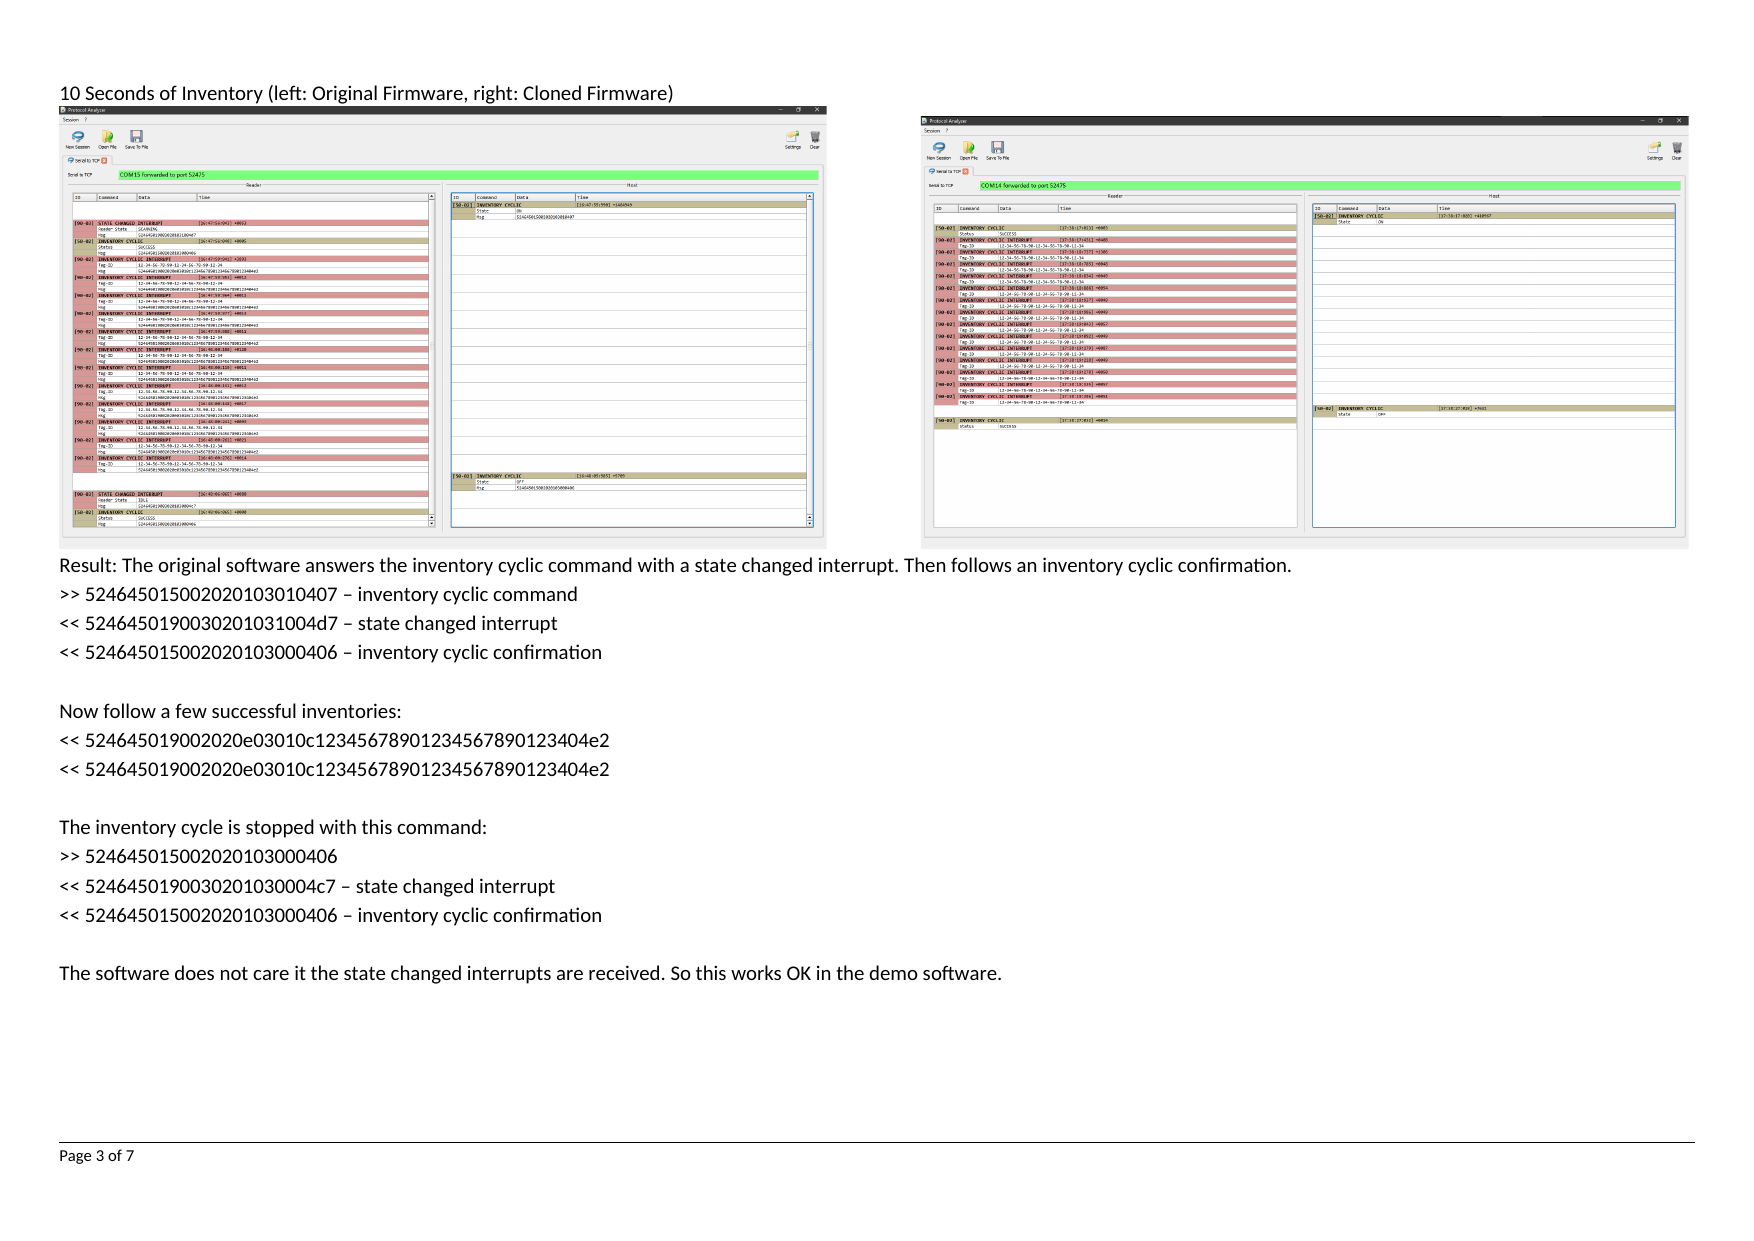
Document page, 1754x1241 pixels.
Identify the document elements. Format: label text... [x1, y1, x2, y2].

picture [59, 106, 827, 549]
text The software does not care it the state changed interrupts are received. So this works OK in the demo software. [59, 957, 1695, 986]
picture [920, 116, 1689, 549]
text >> 524645015002020103010407 – inventory cyclic command [59, 577, 1695, 607]
text 10 Seconds of Inventory (left: Original Firmware, right: Cloned Firmware) [59, 77, 1695, 106]
text << 5246450190030201031004d7 – state changed interrupt [59, 607, 1695, 636]
text << 5246450190030201030004c7 – state changed interrupt [59, 869, 1695, 898]
text The inventory cycle is stopped with this command: [59, 811, 1695, 840]
text << 524645015002020103000406 – inventory cyclic confirmation [59, 636, 1695, 665]
text << 524645019002020e03010c12345678901234567890123404e2 [59, 723, 1695, 752]
text << 524645019002020e03010c12345678901234567890123404e2 [59, 752, 1695, 782]
text << 524645015002020103000406 – inventory cyclic confirmation [59, 898, 1695, 927]
text Result: The original software answers the inventory cyclic command with a state changed interrupt. Then follows an inventory cyclic confirmation. [59, 548, 1695, 577]
text >> 524645015002020103000406 [59, 840, 1695, 869]
text Now follow a few successful inventories: [59, 694, 1695, 723]
